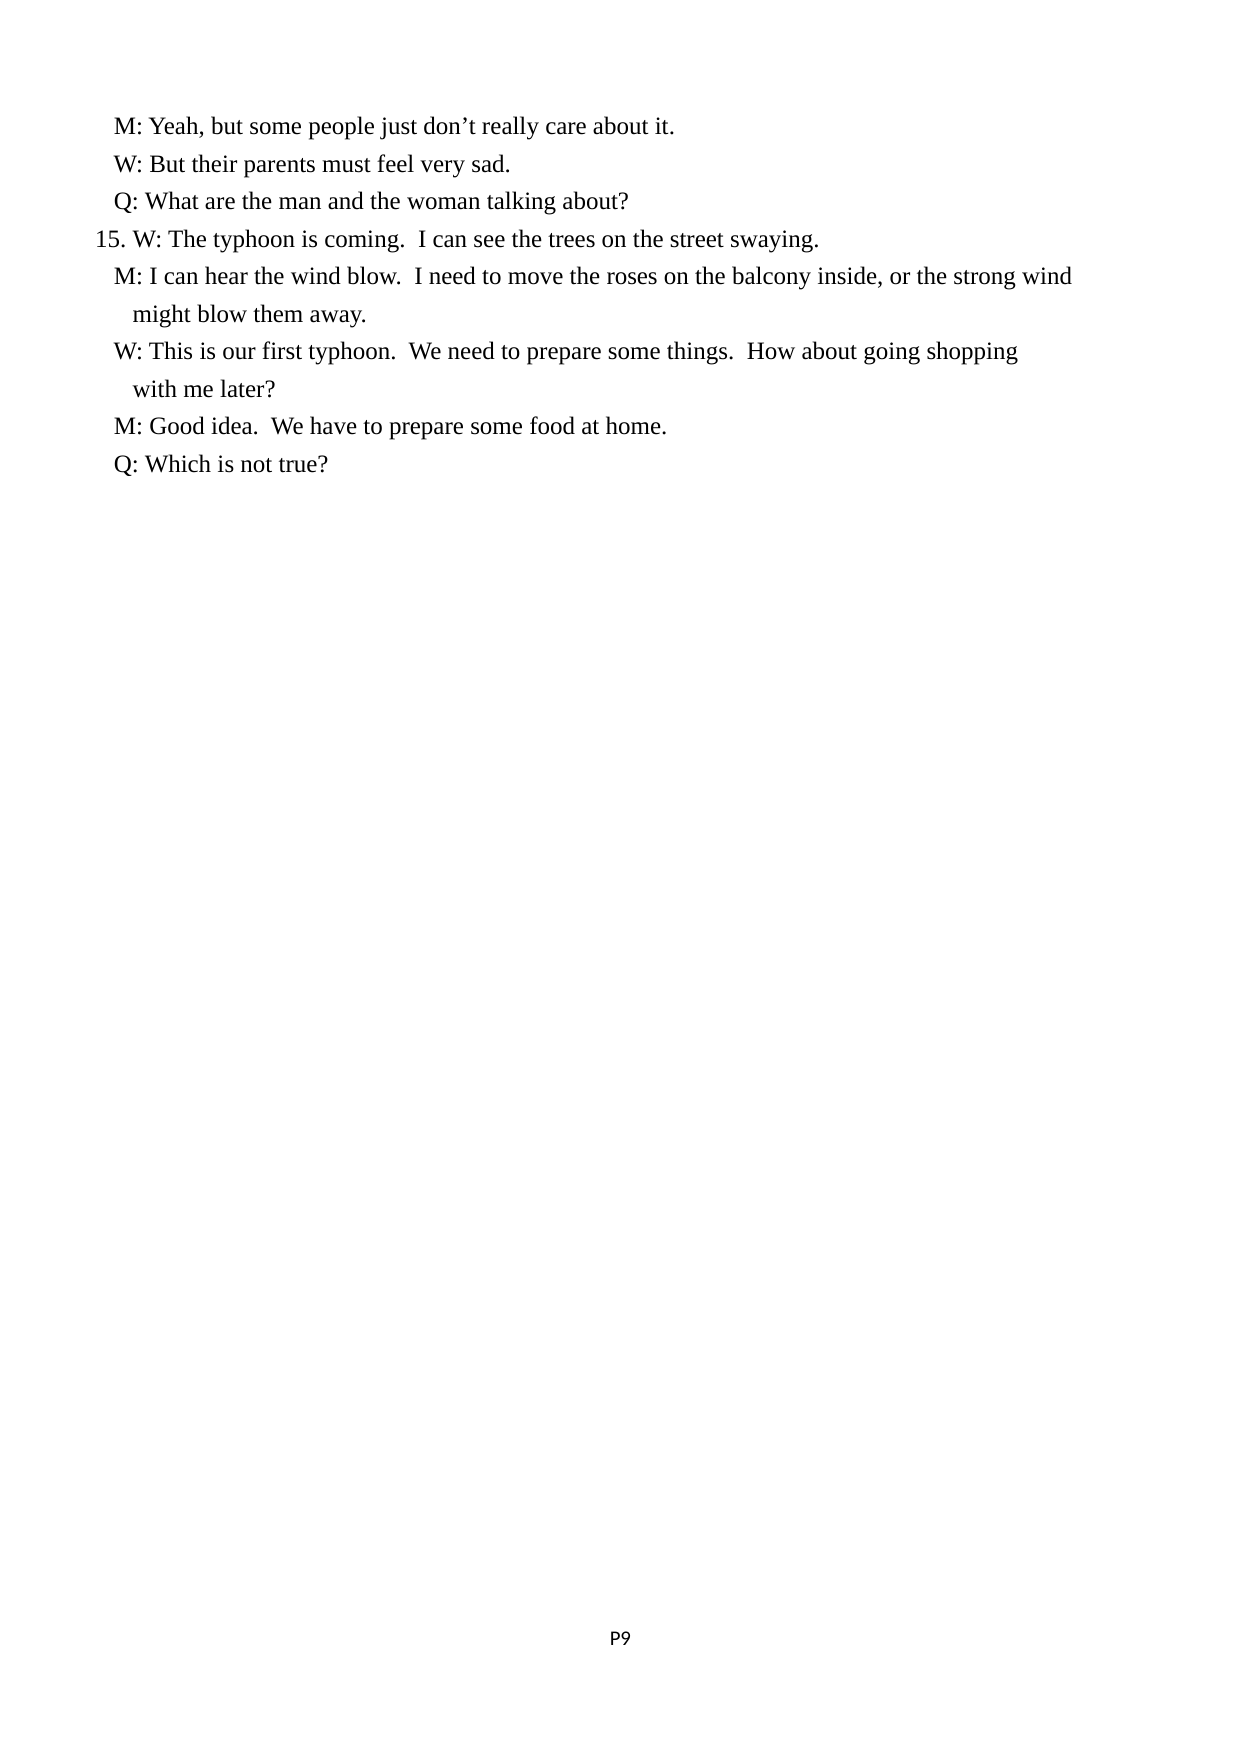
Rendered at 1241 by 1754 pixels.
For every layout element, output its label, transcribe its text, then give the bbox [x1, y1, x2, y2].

text with me later? [89, 369, 1152, 407]
text M: Good idea. We have to prepare some food at home. [89, 407, 1152, 444]
text W: This is our first typhoon. We need to prepare some things. How about going shopping [89, 332, 1152, 369]
text Q: What are the man and the woman talking about? [89, 182, 1152, 219]
text M: I can hear the wind blow. I need to move the roses on the balcony inside, or the strong wind [89, 257, 1152, 294]
text 15. W: The typhoon is coming. I can see the trees on the street swaying. [89, 219, 1152, 257]
text might blow them away. [89, 294, 1152, 332]
text M: Yeah, but some people just don’t really care about it. [89, 107, 1152, 144]
text W: But their parents must feel very sad. [89, 144, 1152, 182]
text Q: Which is not true? [89, 444, 1152, 482]
